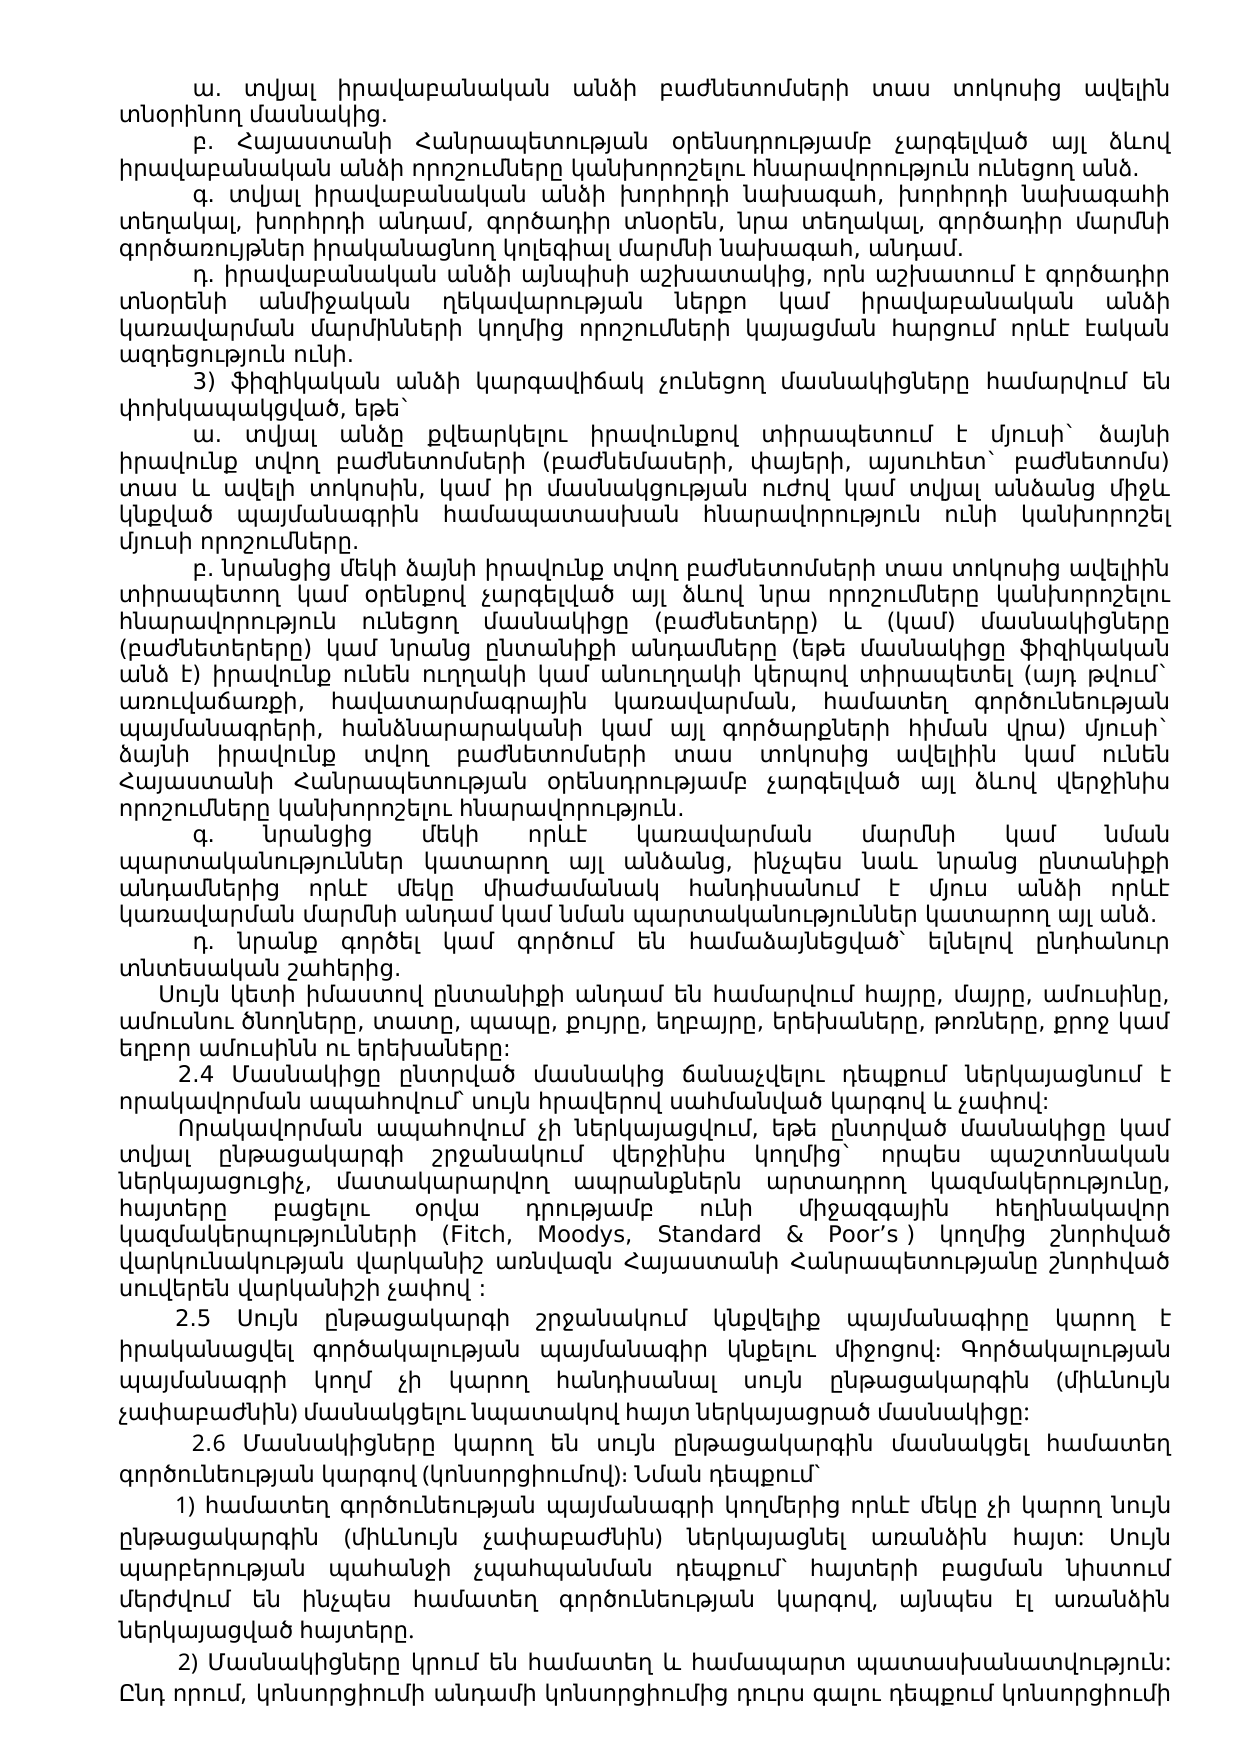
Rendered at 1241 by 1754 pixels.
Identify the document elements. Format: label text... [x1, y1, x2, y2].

text 2.6 Մասնակիցները կարող են սույն ընթացակարգին մասնակցել համատեղ գործունեության կարգով (կոնսորցիումով)։ Նման դեպքում` [118, 1427, 1171, 1489]
text 2.5 Սույն ընթացակարգի շրջանակում կնքվելիք պայմանագիրը կարող է իրականացվել գործակալության պայմանագիր կնքելու միջոցով։ Գործակալության պայմանագրի կողմ չի կարող հանդիսանալ սույն ընթացակարգին (միևնույն չափաբաժնին) մասնակցելու նպատակով հայտ ներկայացրած մասնակիցը: [118, 1302, 1171, 1427]
text բ. նրանցից մեկի ձայնի իրավունք տվող բաժնետոմսերի տաս տոկոսից ավելիին տիրապետող կամ օրենքով չարգելված այլ ձևով նրա որոշումները կանխորոշելու հնարավորություն ունեցող մասնակիցը (բաժնետերը) և (կամ) մասնակիցները (բաժնետերերը) կամ նրանց ընտանիքի անդամները (եթե մասնակիցը ֆիզիկական անձ է) իրավունք ունեն ուղղակի կամ անուղղակի կերպով տիրապետել (այդ թվում` առուվաճառքի, հավատարմագրային կառավարման, համատեղ գործունեության պայմանագրերի, հանձնարարականի կամ այլ գործարքների հիման վրա) մյուսի` ձայնի իրավունք տվող բաժնետոմսերի տաս տոկոսից ավելիին կամ ունեն Հայաստանի Հանրապետության օրենսդրությամբ չարգելված այլ ձևով վերջինիս որոշումները կանխորոշելու հնարավորություն. [118, 555, 1171, 822]
text 3) ֆիզիկական անձի կարգավիճակ չունեցող մասնակիցները համարվում են փոխկապակցված, եթե` [118, 368, 1171, 422]
text գ. տվյալ իրավաբանական անձի խորհրդի նախագահ, խորհրդի նախագահի տեղակալ, խորհրդի անդամ, գործադիր տնօրեն, նրա տեղակալ, գործադիր մարմնի գործառույթներ իրականացնող կոլեգիալ մարմնի նախագահ, անդամ. [118, 182, 1171, 262]
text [118, 1645, 1171, 1708]
text ա. տվյալ անձը քվեարկելու իրավունքով տիրապետում է մյուսի` ձայնի իրավունք տվող բաժնետոմսերի (բաժնեմասերի, փայերի, այսուհետ` բաժնետոմս) տաս և ավելի տոկոսին, կամ իր մասնակցության ուժով կամ տվյալ անձանց միջև կնքված պայմանագրին համապատասխան հնարավորություն ունի կանխորոշել մյուսի որոշումները. [118, 422, 1171, 555]
text բ. Հայաստանի Հանրապետության օրենսդրությամբ չարգելված այլ ձևով իրավաբանական անձի որոշումները կանխորոշելու հնարավորություն ունեցող անձ. [118, 128, 1171, 182]
text Սույն կետի իմաստով ընտանիքի անդամ են համարվում հայրը, մայրը, ամուսինը, ամուսնու ծնողները, տատը, պապը, քույրը, եղբայրը, երեխաները, թոռները, քրոջ կամ եղբոր ամուսինն ու երեխաները: [118, 982, 1171, 1062]
text 1) համատեղ գործունեության պայմանագրի կողմերից որևէ մեկը չի կարող նույն ընթացակարգին (միևնույն չափաբաժնին) ներկայացնել առանձին հայտ: Սույն պարբերության պահանջի չպահպանման դեպքում` հայտերի բացման նիստում մերժվում են ինչպես համատեղ գործունեության կարգով, այնպես էլ առանձին ներկայացված հայտերը. [118, 1489, 1171, 1645]
text գ. նրանցից մեկի որևէ կառավարման մարմնի կամ նման պարտականություններ կատարող այլ անձանց, ինչպես նաև նրանց ընտանիքի անդամներից որևէ մեկը միաժամանակ հանդիսանում է մյուս անձի որևէ կառավարման մարմնի անդամ կամ նման պարտականություններ կատարող այլ անձ. [118, 822, 1171, 928]
text դ. նրանք գործել կամ գործում են համաձայնեցված՝ ելնելով ընդհանուր տնտեսական շահերից. [118, 928, 1171, 982]
text ա. տվյալ իրավաբանական անձի բաժնետոմսերի տաս տոկոսից ավելին տնօրինող մասնակից. [118, 75, 1171, 128]
text Որակավորման ապահովում չի ներկայացվում, եթե ընտրված մասնակիցը կամ տվյալ ընթացակարգի շրջանակում վերջինիս կողմից` որպես պաշտոնական ներկայացուցիչ, մատակարարվող ապրանքներն արտադրող կազմակերությունը, հայտերը բացելու օրվա դրությամբ ունի միջազգային հեղինակավոր կազմակերպությունների (Fitch, Moodys, Standard & Poor’s ) կողմից շնորհված վարկունակության վարկանիշ առնվազն Հայաստանի Հանրապետությանը շնորհված սուվերեն վարկանիշի չափով : [118, 1115, 1171, 1302]
text 2.4 Մասնակիցը ընտրված մասնակից ճանաչվելու դեպքում ներկայացնում է որակավորման ապահովում՝ սույն հրավերով սահմանված կարգով և չափով: [118, 1062, 1171, 1115]
text դ. իրավաբանական անձի այնպիսի աշխատակից, որն աշխատում է գործադիր տնօրենի անմիջական ղեկավարության ներքո կամ իրավաբանական անձի կառավարման մարմինների կողմից որոշումների կայացման հարցում որևէ էական ազդեցություն ունի. [118, 262, 1171, 368]
